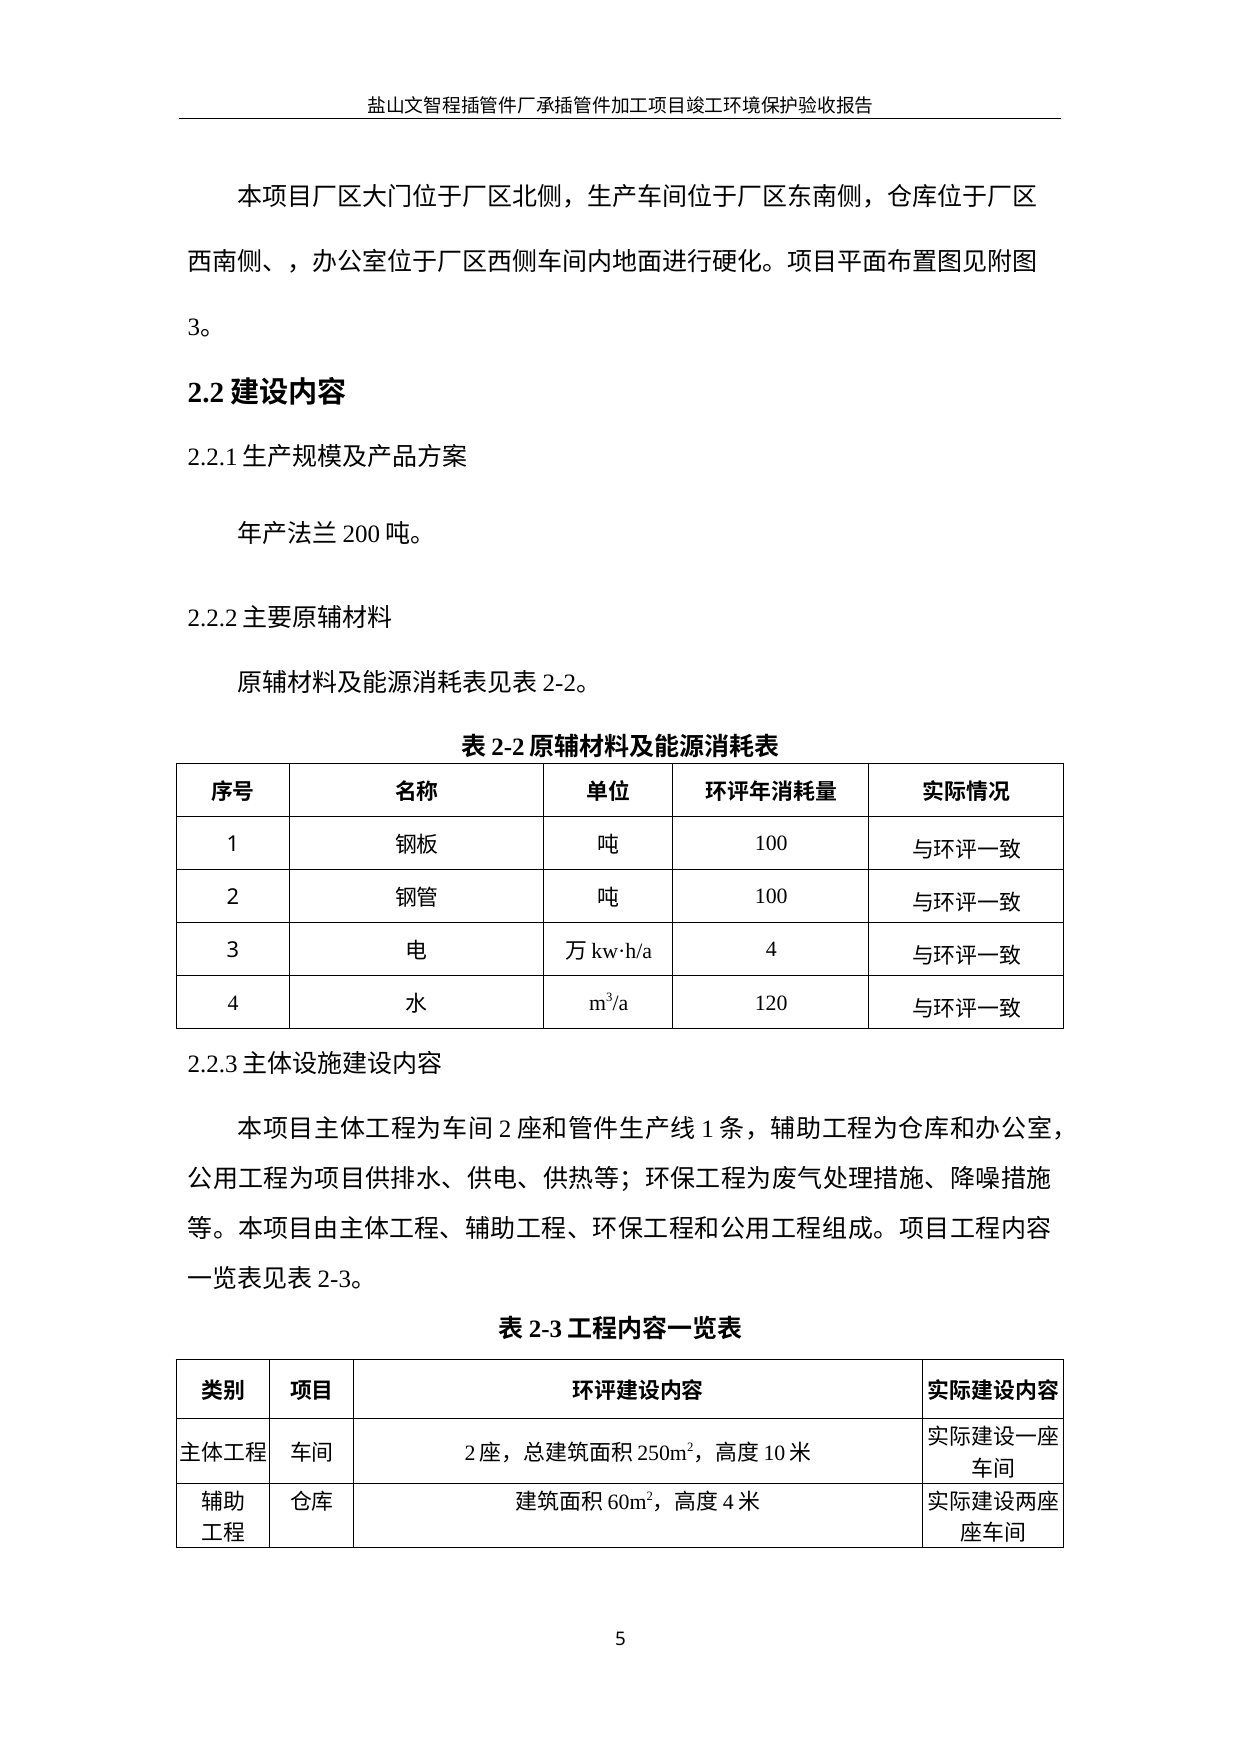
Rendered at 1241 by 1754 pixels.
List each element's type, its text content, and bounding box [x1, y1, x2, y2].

table_cell 3 [177, 923, 289, 975]
table_cell 与环评一致 [869, 870, 1063, 922]
table_cell 100 [673, 870, 868, 922]
table_cell 仓库 [270, 1484, 353, 1547]
text 本项目主体工程为车间2座和管件生产线1条，辅助工程为仓库和办公室，公用工程为项目供排水、供电、供热等；环保工程为废气处理措施、降噪措施等。本项目由主体工程、辅助工程、环保工程和公用工程组成。项目工程内容一览表见表2-3。 [187, 1094, 1053, 1294]
table_cell 与环评一致 [869, 817, 1063, 869]
table_header 项目 [270, 1360, 353, 1418]
table_cell 实际建设两座座车间 [923, 1484, 1063, 1547]
subtitle 年产法兰200吨。 [187, 499, 1053, 564]
subtitle 2.2.3主体设施建设内容 [187, 1029, 1053, 1094]
table_cell 2 [177, 870, 289, 922]
table_cell 与环评一致 [869, 976, 1063, 1028]
text 表2-3工程内容一览表 [187, 1294, 1053, 1359]
table_cell 4 [177, 976, 289, 1028]
table_cell 钢板 [290, 817, 543, 869]
table_cell 水 [290, 976, 543, 1028]
table_header 类别 [177, 1360, 269, 1418]
subtitle 2.2建设内容 [187, 357, 1053, 422]
table_header 环评建设内容 [354, 1360, 922, 1418]
text 表2-2原辅材料及能源消耗表 [187, 713, 1053, 763]
table_cell 100 [673, 817, 868, 869]
subtitle 2.2.1生产规模及产品方案 [187, 422, 1053, 487]
table_cell 吨 [544, 817, 672, 869]
table_cell 4 [673, 923, 868, 975]
table_cell 2座，总建筑面积250m2，高度10米 [354, 1419, 922, 1483]
table_cell 建筑面积60m2，高度4米 [354, 1484, 922, 1547]
table_header 单位 [544, 764, 672, 816]
table_header 名称 [290, 764, 543, 816]
table_header 环评年消耗量 [673, 764, 868, 816]
table_cell 120 [673, 976, 868, 1028]
table_cell m3/a [544, 976, 672, 1028]
table_header 实际建设内容 [923, 1360, 1063, 1418]
table_cell 万kw·h/a [544, 923, 672, 975]
table_cell 实际建设一座车间 [923, 1419, 1063, 1483]
table_cell 与环评一致 [869, 923, 1063, 975]
text 本项目厂区大门位于厂区北侧，生产车间位于厂区东南侧，仓库位于厂区西南侧、，办公室位于厂区西侧车间内地面进行硬化。项目平面布置图见附图3。 [187, 162, 1053, 357]
table_cell 辅助 工程 [177, 1484, 269, 1547]
table_cell 吨 [544, 870, 672, 922]
table_cell 车间 [270, 1419, 353, 1483]
text 原辅材料及能源消耗表见表2-2。 [187, 648, 1053, 713]
table_header 序号 [177, 764, 289, 816]
table_cell 1 [177, 817, 289, 869]
table_cell 电 [290, 923, 543, 975]
table_header 实际情况 [869, 764, 1063, 816]
subtitle 2.2.2主要原辅材料 [187, 583, 1053, 648]
table_cell 主体工程 [177, 1419, 269, 1483]
table_cell 钢管 [290, 870, 543, 922]
